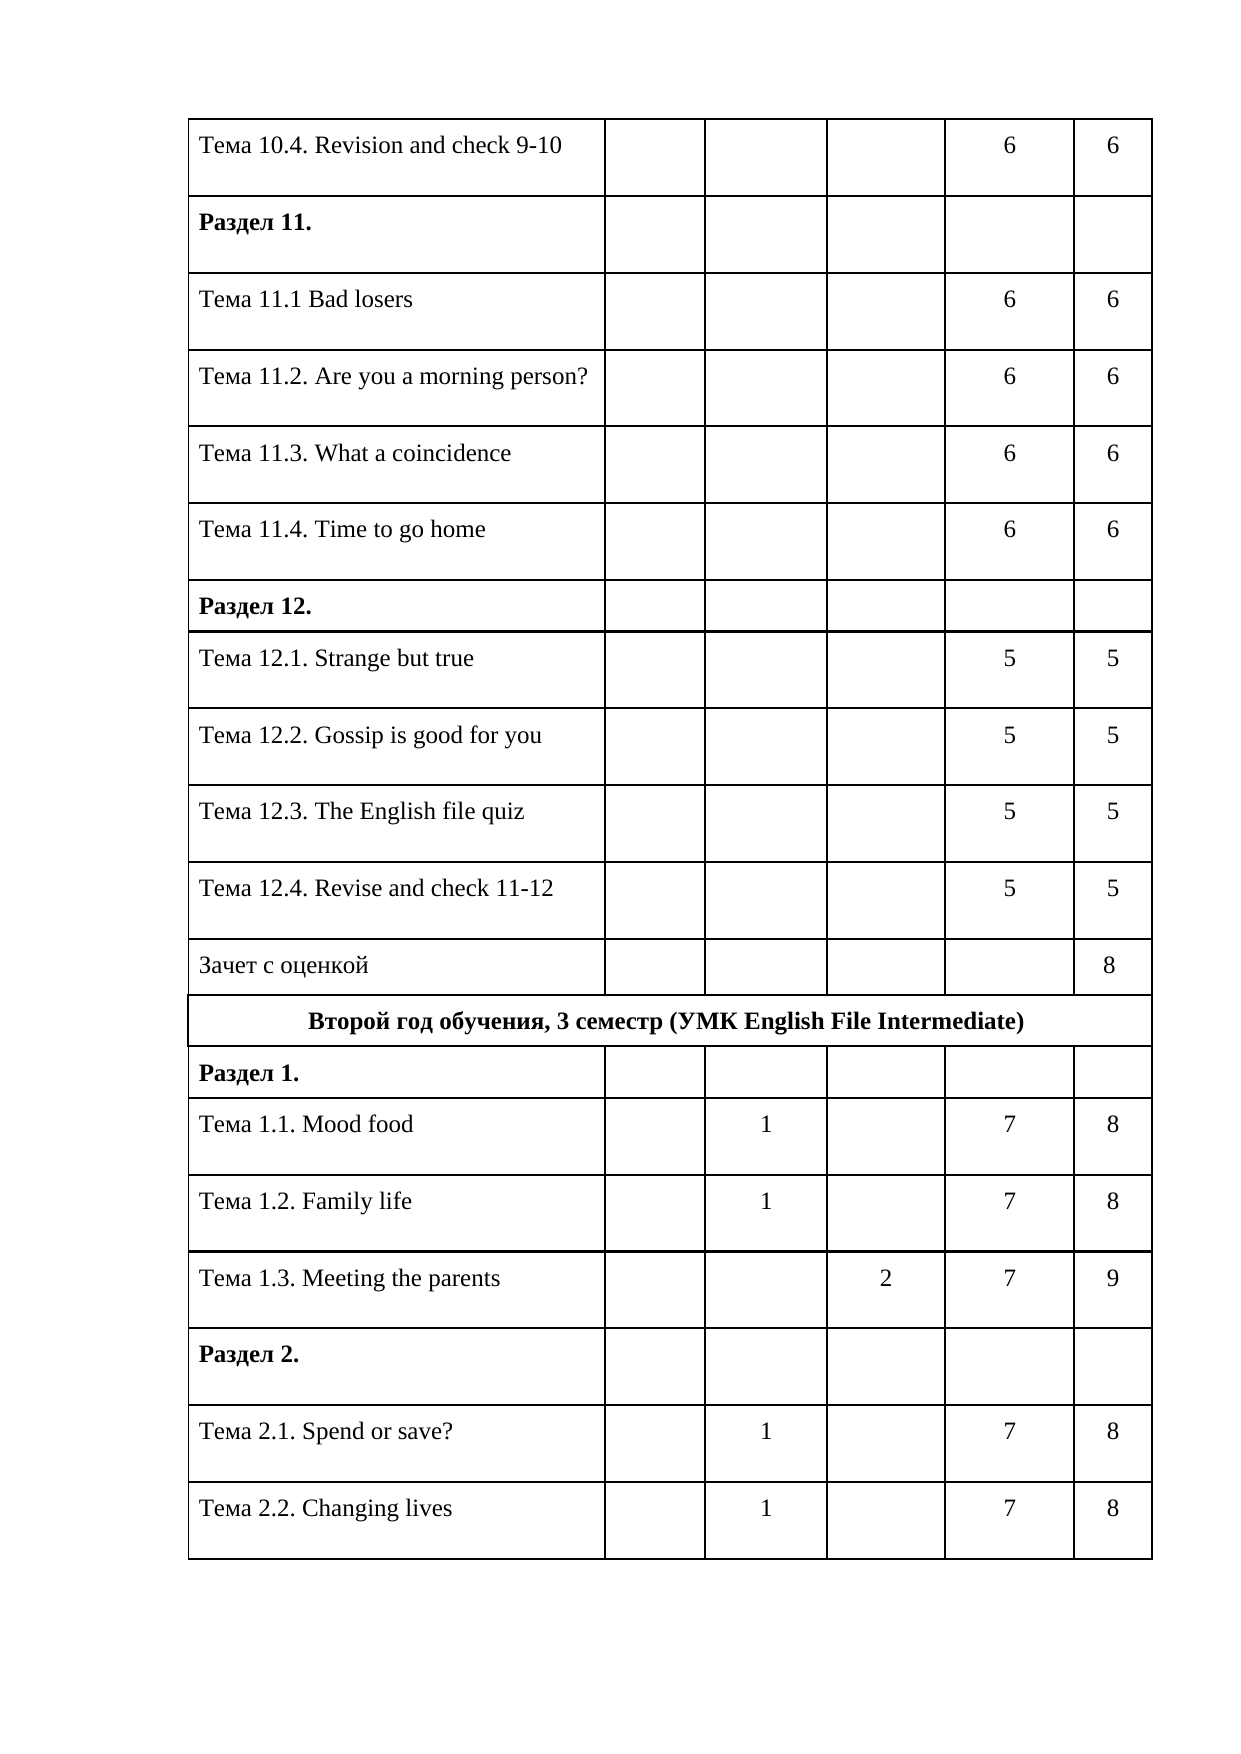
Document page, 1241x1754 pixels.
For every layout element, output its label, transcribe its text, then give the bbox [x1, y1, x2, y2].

table_cell Тема 11.3. What a coincidence [189, 427, 604, 502]
table_cell [706, 120, 826, 195]
table_cell 7 [946, 1253, 1073, 1327]
table_cell [606, 197, 704, 272]
table_cell [606, 504, 704, 579]
table_cell Раздел 1. [189, 1047, 604, 1097]
table_cell [828, 427, 944, 502]
table_cell Тема 12.3. The English file quiz [189, 786, 604, 861]
table_cell 5 [946, 786, 1073, 861]
table_cell Тема 11.1 Bad losers [189, 274, 604, 348]
table_cell 5 [1075, 633, 1151, 707]
table_cell 6 [1075, 274, 1151, 348]
table_cell Раздел 11. [189, 197, 604, 272]
table_cell 8 [1075, 1176, 1151, 1250]
table_cell Тема 12.4. Revise and check 11-12 [189, 863, 604, 937]
table_cell [828, 120, 944, 195]
table_cell [606, 633, 704, 707]
table_cell 5 [946, 709, 1073, 784]
table_cell [828, 504, 944, 579]
table_cell 6 [946, 504, 1073, 579]
table_cell [606, 1406, 704, 1481]
table_cell [1075, 581, 1151, 630]
table_cell Раздел 2. [189, 1329, 604, 1404]
table_cell [706, 1253, 826, 1327]
table_cell [828, 1406, 944, 1481]
table_cell [706, 1329, 826, 1404]
table_cell [606, 1099, 704, 1173]
table_cell [706, 940, 826, 993]
table_cell 8 [1075, 1406, 1151, 1481]
table_cell Тема 1.3. Meeting the parents [189, 1253, 604, 1327]
table_cell Тема 11.4. Time to go home [189, 504, 604, 579]
table_cell [706, 427, 826, 502]
table_cell [946, 1329, 1073, 1404]
table_cell [606, 709, 704, 784]
table_cell 7 [946, 1176, 1073, 1250]
table_cell Тема 1.1. Mood food [189, 1099, 604, 1173]
table_cell 5 [946, 633, 1073, 707]
table_cell 8 [1075, 1483, 1151, 1557]
table_cell [828, 786, 944, 861]
table_cell 7 [946, 1483, 1073, 1557]
table_cell 6 [1075, 427, 1151, 502]
table_cell [828, 274, 944, 348]
table_cell 6 [946, 120, 1073, 195]
table_cell [828, 1176, 944, 1250]
table_cell 5 [946, 863, 1073, 937]
table_cell [828, 581, 944, 630]
table_cell 6 [1075, 504, 1151, 579]
table_cell Второй год обучения, 3 семестр (УМК English File Intermediate) [189, 996, 1151, 1045]
table_cell [1075, 197, 1151, 272]
table_cell [606, 120, 704, 195]
table_cell [606, 1253, 704, 1327]
table_cell 8 [1075, 1099, 1151, 1173]
table_cell [606, 940, 704, 993]
table_cell [606, 863, 704, 937]
table_cell Тема 11.2. Are you a morning person? [189, 351, 604, 425]
table_cell [706, 786, 826, 861]
table_cell Тема 10.4. Revision and check 9-10 [189, 120, 604, 195]
table_cell [946, 940, 1073, 993]
table_cell [706, 351, 826, 425]
table_cell [828, 1483, 944, 1557]
table_cell 5 [1075, 863, 1151, 937]
table_cell 8 [1075, 940, 1151, 993]
table_cell Тема 2.1. Spend or save? [189, 1406, 604, 1481]
table_cell [828, 863, 944, 937]
table_cell 1 [706, 1176, 826, 1250]
table_cell [606, 1176, 704, 1250]
table_cell [828, 197, 944, 272]
table_cell 7 [946, 1406, 1073, 1481]
table_cell [706, 274, 826, 348]
table_cell Тема 12.1. Strange but true [189, 633, 604, 707]
table_cell [828, 633, 944, 707]
table_cell 7 [946, 1099, 1073, 1173]
table_cell Тема 1.2. Family life [189, 1176, 604, 1250]
table_cell 5 [1075, 709, 1151, 784]
table_cell Тема 2.2. Changing lives [189, 1483, 604, 1557]
table_cell [706, 863, 826, 937]
table_cell [828, 1047, 944, 1097]
table_cell Тема 12.2. Gossip is good for you [189, 709, 604, 784]
table_cell [706, 1047, 826, 1097]
table_cell [706, 504, 826, 579]
table_cell [828, 709, 944, 784]
table_cell [606, 581, 704, 630]
table_cell 6 [946, 427, 1073, 502]
table_cell [706, 633, 826, 707]
table_cell [606, 274, 704, 348]
table_cell [828, 1329, 944, 1404]
table_cell 6 [1075, 120, 1151, 195]
table_cell [706, 581, 826, 630]
table_cell [828, 351, 944, 425]
table_cell [706, 709, 826, 784]
table_cell [606, 1483, 704, 1557]
table_cell Раздел 12. [189, 581, 604, 630]
table_cell [828, 940, 944, 993]
table_cell [606, 427, 704, 502]
table_cell 1 [706, 1483, 826, 1557]
table_cell Зачет с оценкой [189, 940, 604, 993]
table_cell [946, 1047, 1073, 1097]
table_cell [1075, 1329, 1151, 1404]
table_cell [828, 1099, 944, 1173]
table_cell 1 [706, 1099, 826, 1173]
table_cell [946, 197, 1073, 272]
table_cell 6 [1075, 351, 1151, 425]
table_cell [946, 581, 1073, 630]
table_cell [706, 197, 826, 272]
table_cell 6 [946, 274, 1073, 348]
table_cell [606, 786, 704, 861]
table_cell [606, 351, 704, 425]
table_cell 5 [1075, 786, 1151, 861]
table_cell 6 [946, 351, 1073, 425]
table_cell 1 [706, 1406, 826, 1481]
table_cell 2 [828, 1253, 944, 1327]
table_cell [606, 1329, 704, 1404]
table_cell [606, 1047, 704, 1097]
table_cell [1075, 1047, 1151, 1097]
table_cell 9 [1075, 1253, 1151, 1327]
